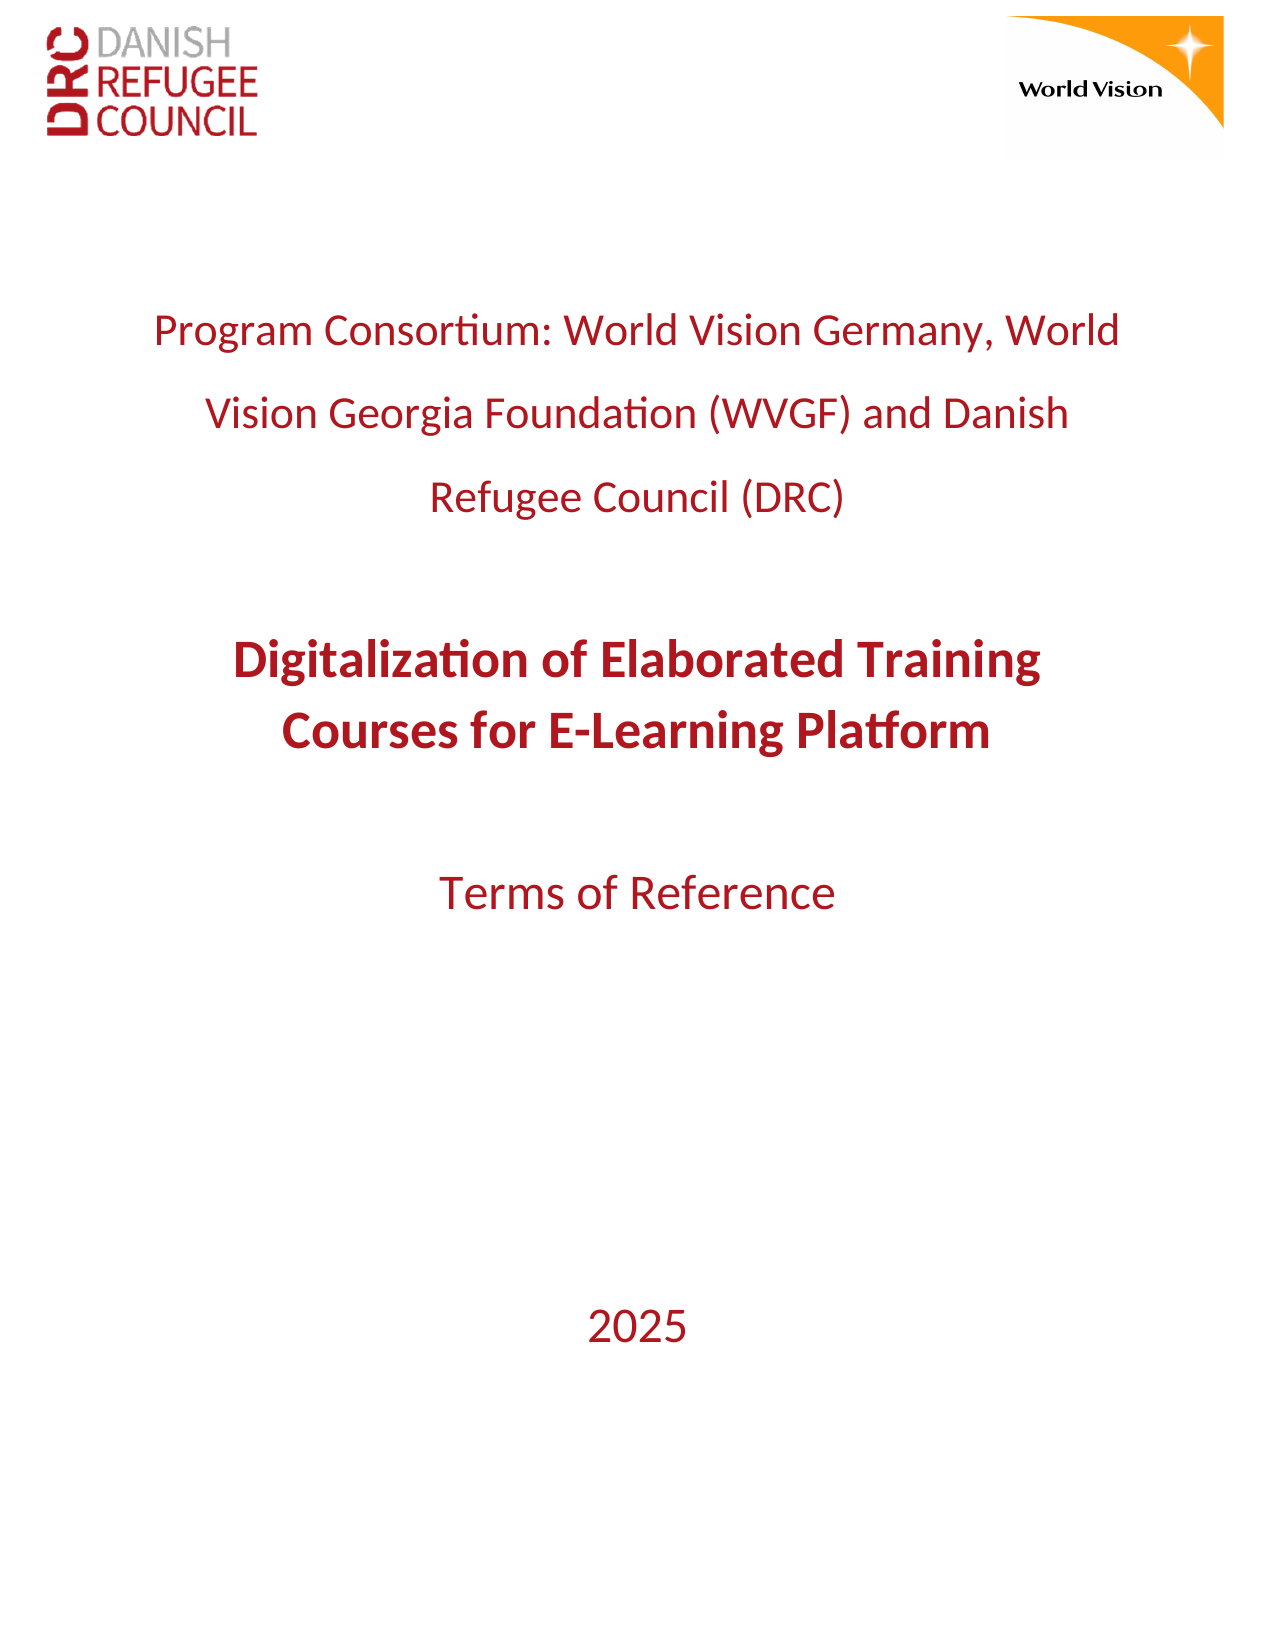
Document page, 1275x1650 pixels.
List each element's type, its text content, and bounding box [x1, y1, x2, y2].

picture [1006, 16, 1224, 160]
text Program Consortium: World Vision Germany, World Vision Georgia Foundation (WVGF) and Danish Refugee Council (DRC) [150, 300, 1125, 524]
text 2025 [150, 1294, 1125, 1355]
text Terms of Reference [150, 861, 1125, 922]
picture [46, 26, 258, 136]
text Digitalization of Elaborated Training Courses for E-Learning Platform [150, 624, 1125, 762]
